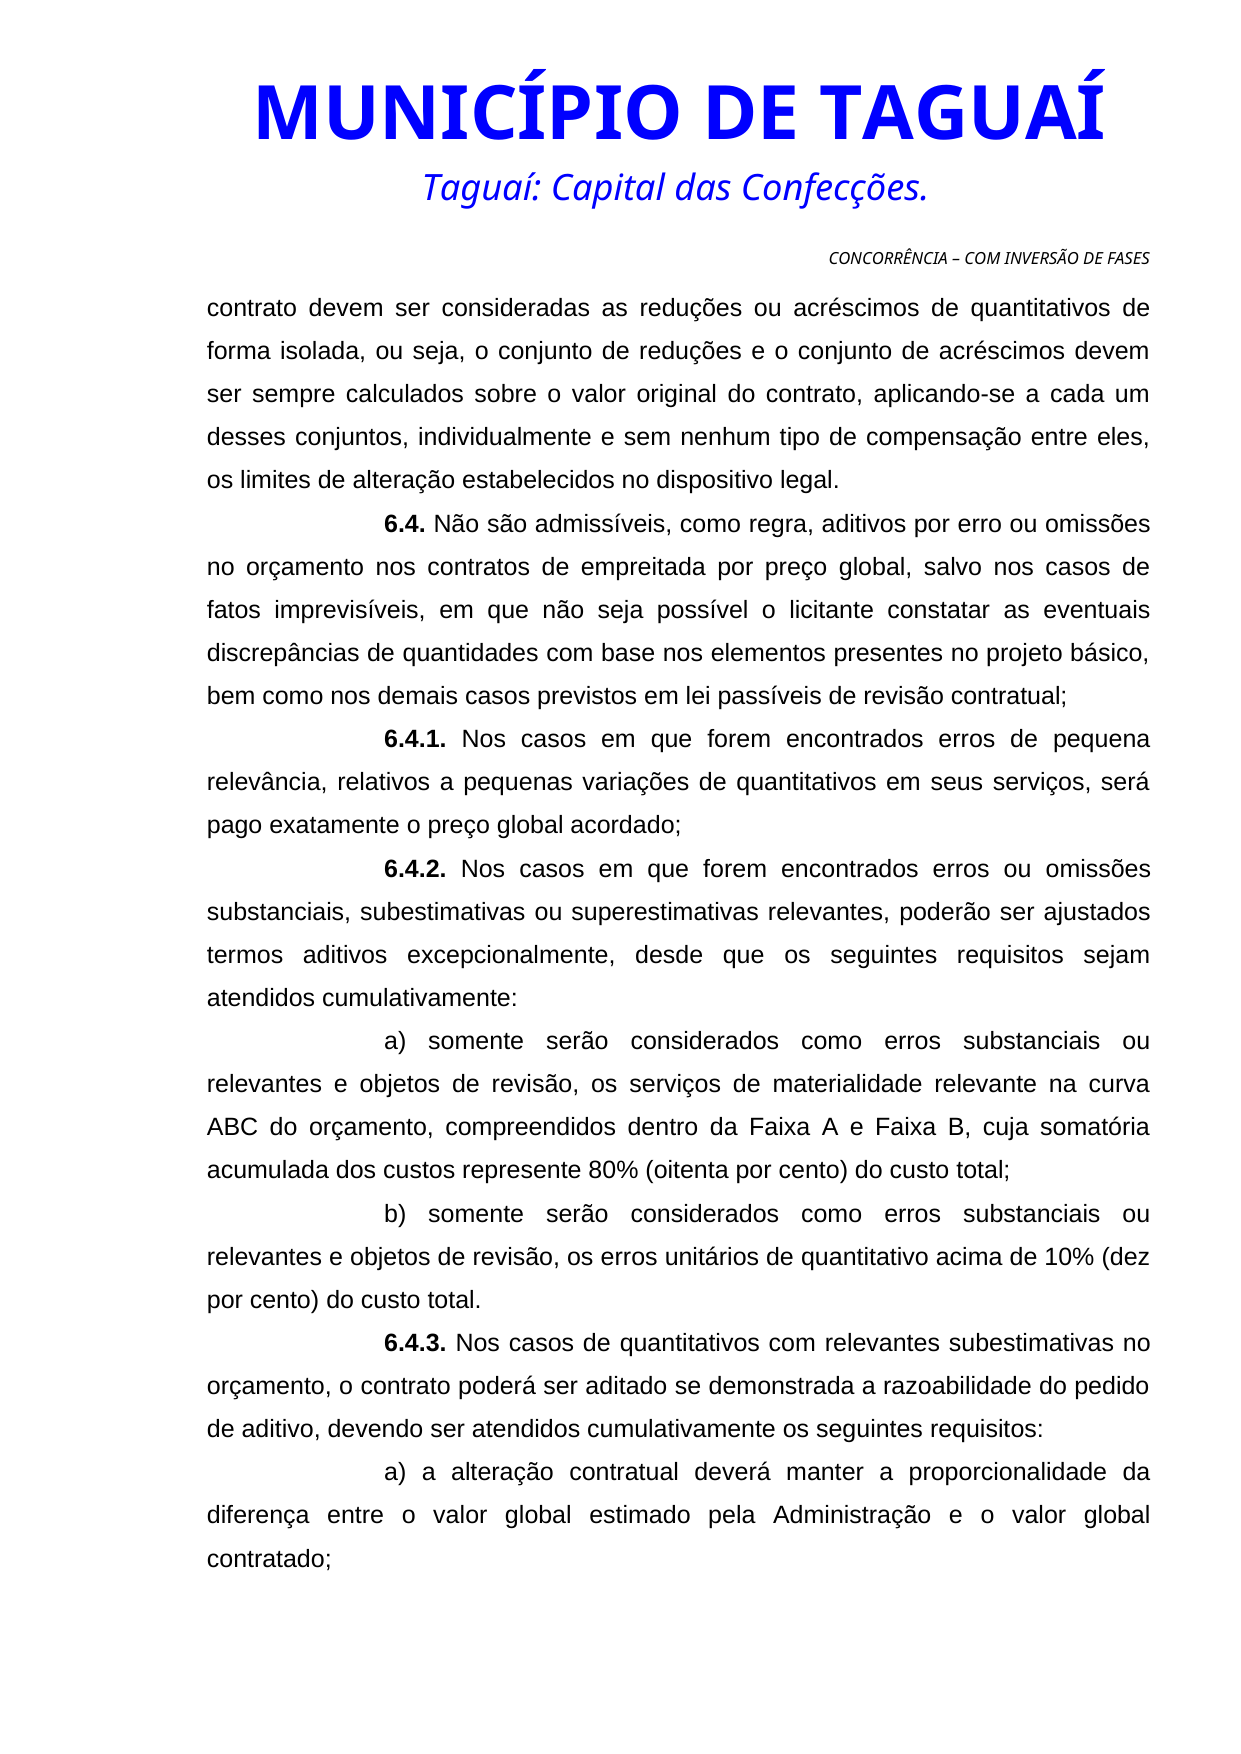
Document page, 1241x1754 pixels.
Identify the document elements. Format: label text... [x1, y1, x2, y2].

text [207, 293, 1152, 494]
text b) somente serão considerados como erros substanciais ou relevantes e objetos de revisão, os erros unitários de quantitativo acima de 10% (dez por cento) do custo total. [207, 1199, 1152, 1314]
text a) somente serão considerados como erros substanciais ou relevantes e objetos de revisão, os serviços de materialidade relevante na curva ABC do orçamento, compreendidos dentro da Faixa A e Faixa B, cuja somatória acumulada dos custos represente 80% (oitenta por cento) do custo total; [207, 1026, 1152, 1184]
text 6.4.1. Nos casos em que forem encontrados erros de pequena relevância, relativos a pequenas variações de quantitativos em seus serviços, será pago exatamente o preço global acordado; [207, 724, 1152, 839]
text 6.4. Não são admissíveis, como regra, aditivos por erro ou omissões no orçamento nos contratos de empreitada por preço global, salvo nos casos de fatos imprevisíveis, em que não seja possível o licitante constatar as eventuais discrepâncias de quantidades com base nos elementos presentes no projeto básico, bem como nos demais casos previstos em lei passíveis de revisão contratual; [207, 509, 1152, 710]
text 6.4.3. Nos casos de quantitativos com relevantes subestimativas no orçamento, o contrato poderá ser aditado se demonstrada a razoabilidade do pedido de aditivo, devendo ser atendidos cumulativamente os seguintes requisitos: [207, 1328, 1152, 1443]
text 6.4.2. Nos casos em que forem encontrados erros ou omissões substanciais, subestimativas ou superestimativas relevantes, poderão ser ajustados termos aditivos excepcionalmente, desde que os seguintes requisitos sejam atendidos cumulativamente: [207, 854, 1152, 1012]
text a) a alteração contratual deverá manter a proporcionalidade da diferença entre o valor global estimado pela Administração e o valor global contratado; [207, 1457, 1152, 1572]
